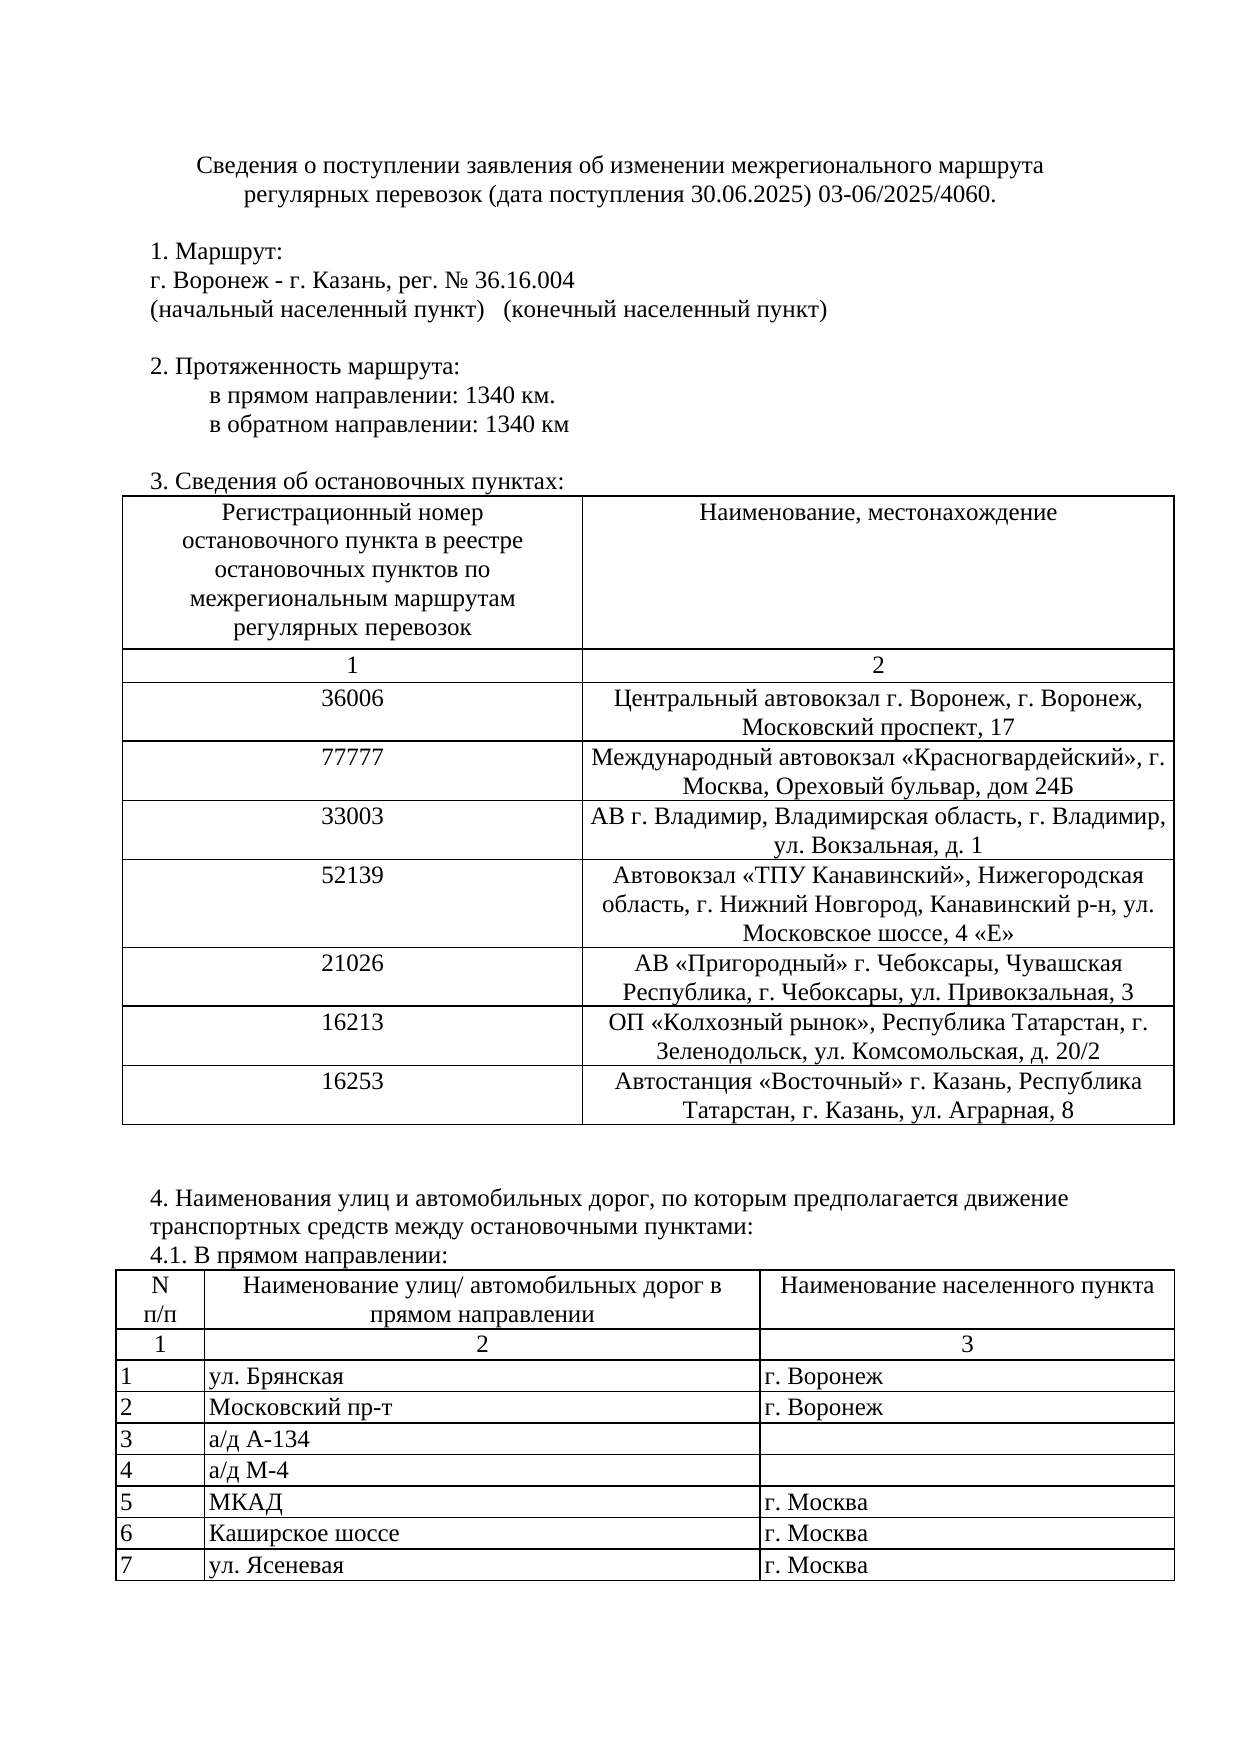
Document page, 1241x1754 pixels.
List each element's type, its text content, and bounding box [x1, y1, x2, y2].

table_cell 6 [117, 1518, 204, 1548]
table_cell ул. Брянская [205, 1361, 759, 1391]
table_cell 1 [117, 1330, 204, 1359]
table_cell 1 [123, 650, 582, 681]
table_cell АВ «Пригородный» г. Чебоксары, Чувашская Республика, г. Чебоксары, ул. Привокзальная, 3 [583, 948, 1173, 1005]
table_cell Автостанция «Восточный» г. Казань, Республика Татарстан, г. Казань, ул. Аграрная, 8 [583, 1066, 1173, 1123]
table_header Наименование улиц/ автомобильных дорог в прямом направлении [205, 1271, 759, 1328]
text 1. Маршрут: [150, 236, 1090, 265]
table_cell МКАД [205, 1487, 759, 1517]
text 4.1. В прямом направлении: [150, 1240, 1090, 1269]
table_cell г. Воронеж [761, 1361, 1174, 1391]
table_cell 16213 [123, 1007, 582, 1064]
table_cell г. Воронеж [761, 1392, 1174, 1422]
text (начальный населенный пункт) (конечный населенный пункт) [150, 294, 1090, 322]
table_cell г. Москва [761, 1518, 1174, 1548]
table_header Наименование, местонахождение [583, 497, 1173, 648]
table_cell Международный автовокзал «Красногвардейский», г. Москва, Ореховый бульвар, дом 24Б [583, 742, 1173, 799]
table_cell Автовокзал «ТПУ Канавинский», Нижегородская область, г. Нижний Новгород, Канавинский р-н, ул. Московское шоссе, 4 «Е» [583, 860, 1173, 946]
text Сведения о поступлении заявления об изменении межрегионального маршрута регулярных перевозок (дата поступления 30.06.2025) 03-06/2025/4060. [150, 150, 1090, 207]
table_cell а/д М-4 [205, 1455, 759, 1485]
table_cell 7 [117, 1550, 204, 1579]
table_cell 3 [117, 1424, 204, 1454]
table_cell а/д А-134 [205, 1424, 759, 1454]
table_cell 5 [117, 1487, 204, 1517]
table_cell 2 [583, 650, 1173, 681]
text 2. Протяженность маршрута: [150, 351, 1090, 380]
text в обратном направлении: 1340 км [150, 409, 1090, 437]
text г. Воронеж - г. Казань, рег. № 36.16.004 [150, 265, 1090, 294]
table_cell 3 [761, 1330, 1174, 1359]
table_cell 2 [117, 1392, 204, 1422]
table_cell 52139 [123, 860, 582, 946]
table_cell 16253 [123, 1066, 582, 1123]
table_cell Каширское шоссе [205, 1518, 759, 1548]
table_header N п/п [117, 1271, 204, 1328]
table_header Регистрационный номер остановочного пункта в реестре остановочных пунктов по межрегиональным маршрутам регулярных перевозок [123, 497, 582, 648]
text в прямом направлении: 1340 км. [150, 380, 1090, 409]
table_cell ОП «Колхозный рынок», Республика Татарстан, г. Зеленодольск, ул. Комсомольская, д. 20/2 [583, 1007, 1173, 1064]
table_cell ул. Ясеневая [205, 1550, 759, 1579]
table_cell 2 [205, 1330, 759, 1359]
text 4. Наименования улиц и автомобильных дорог, по которым предполагается движение транспортных средств между остановочными пунктами: [150, 1183, 1090, 1240]
table_cell Центральный автовокзал г. Воронеж, г. Воронеж, Московский проспект, 17 [583, 683, 1173, 740]
table_header Наименование населенного пункта [761, 1271, 1174, 1328]
text 3. Сведения об остановочных пунктах: [150, 466, 1090, 495]
table_cell г. Москва [761, 1550, 1174, 1579]
table_cell [761, 1424, 1174, 1454]
table_cell 21026 [123, 948, 582, 1005]
table_cell 77777 [123, 742, 582, 799]
table_cell [761, 1455, 1174, 1485]
table_cell 36006 [123, 683, 582, 740]
table_cell 33003 [123, 801, 582, 858]
table_cell 1 [117, 1361, 204, 1391]
table_cell АВ г. Владимир, Владимирская область, г. Владимир, ул. Вокзальная, д. 1 [583, 801, 1173, 858]
table_cell Московский пр-т [205, 1392, 759, 1422]
table_cell 4 [117, 1455, 204, 1485]
table_cell г. Москва [761, 1487, 1174, 1517]
